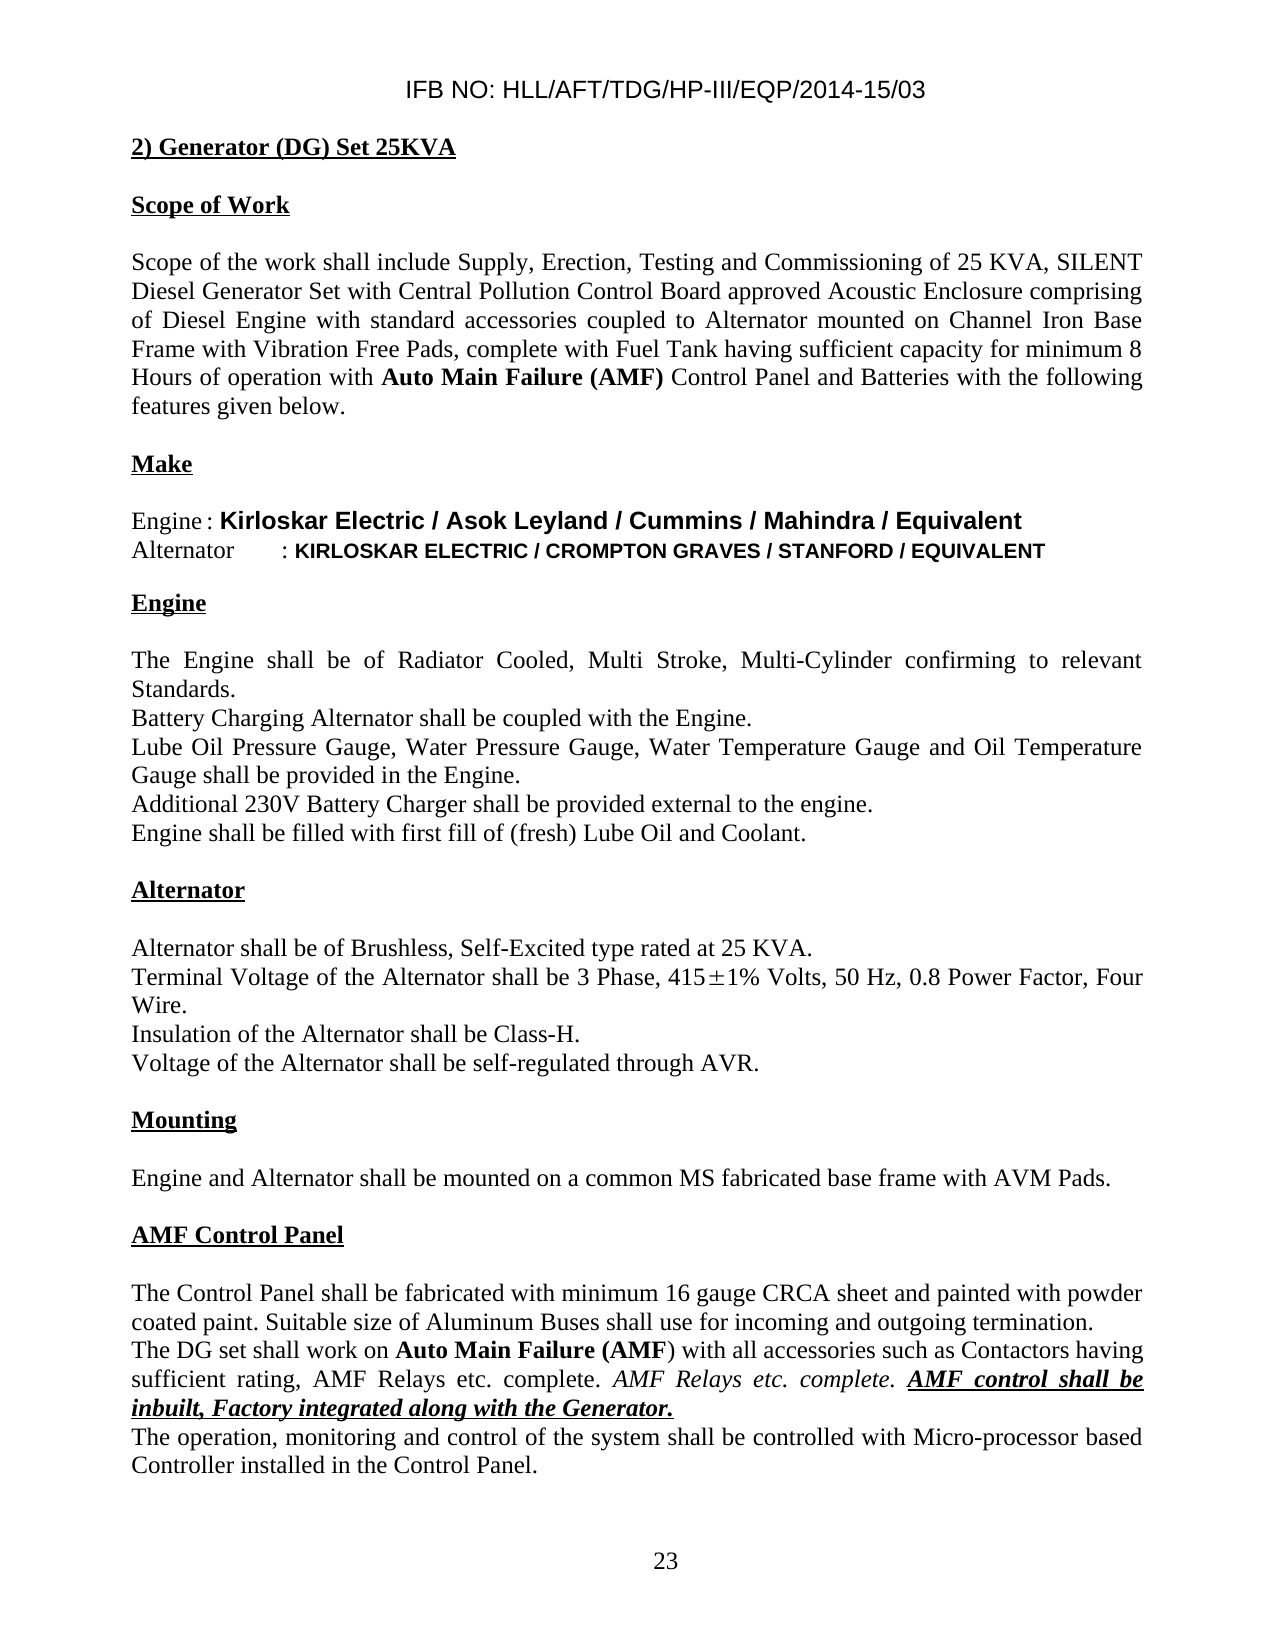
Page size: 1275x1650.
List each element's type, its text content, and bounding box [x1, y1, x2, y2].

text The operation, monitoring and control of the system shall be controlled with Micro-processor based Controller installed in the Control Panel. [131, 1422, 1144, 1479]
text Engine [131, 588, 1144, 617]
text Make [131, 449, 1144, 477]
text Engine and Alternator shall be mounted on a common MS fabricated base frame with AVM Pads. [131, 1163, 1144, 1192]
text Terminal Voltage of the Alternator shall be 3 Phase, 4151% Volts, 50 Hz, 0.8 Power Factor, Four Wire. [131, 962, 1144, 1019]
text The DG set shall work on Auto Main Failure (AMF) with all accessories such as Contactors having sufficient rating, AMF Relays etc. complete. AMF Relays etc. complete. AMF control shall be inbuilt, Factory integrated along with the Generator. [131, 1335, 1144, 1422]
text Mounting [131, 1105, 1144, 1134]
text Lube Oil Pressure Gauge, Water Pressure Gauge, Water Temperature Gauge and Oil Temperature Gauge shall be provided in the Engine. [131, 732, 1144, 789]
text Battery Charging Alternator shall be coupled with the Engine. [131, 703, 1144, 732]
text Alternator shall be of Brushless, Self-Excited type rated at 25 KVA. [131, 933, 1144, 962]
text Engine shall be filled with first fill of (fresh) Lube Oil and Coolant. [131, 818, 1144, 847]
text The Engine shall be of Radiator Cooled, Multi Stroke, Multi-Cylinder confirming to relevant Standards. [131, 645, 1144, 703]
text Scope of Work [131, 190, 1144, 219]
text 2) Generator (DG) Set 25KVA [131, 132, 1144, 161]
text Insulation of the Alternator shall be Class-H. [131, 1019, 1144, 1048]
text Engine : Kirloskar Electric / Asok Leyland / Cummins / Mahindra / Equivalent [131, 506, 1144, 535]
text Alternator [131, 875, 1144, 904]
text Voltage of the Alternator shall be self-regulated through AVR. [131, 1048, 1144, 1077]
text The Control Panel shall be fabricated with minimum 16 gauge CRCA sheet and painted with powder coated paint. Suitable size of Aluminum Buses shall use for incoming and outgoing termination. [131, 1278, 1144, 1335]
text AMF Control Panel [131, 1220, 1144, 1249]
text Additional 230V Battery Charger shall be provided external to the engine. [131, 789, 1144, 818]
text Alternator : KIRLOSKAR ELECTRIC / CROMPTON / STANFORD / EQUIVALENT [131, 535, 1144, 564]
text Scope of the work shall include Supply, Erection, Testing and Commissioning of 25 KVA, SILENT Diesel Generator Set with Central Pollution Control Board approved Acoustic Enclosure comprising of Diesel Engine with standard accessories coupled to Alternator mounted on Channel Iron Base Frame with Vibration Free Pads, complete with Fuel Tank having sufficient capacity for minimum 8 Hours of operation with Auto Main Failure (AMF) Control Panel and Batteries with the following features given below. [131, 247, 1144, 420]
